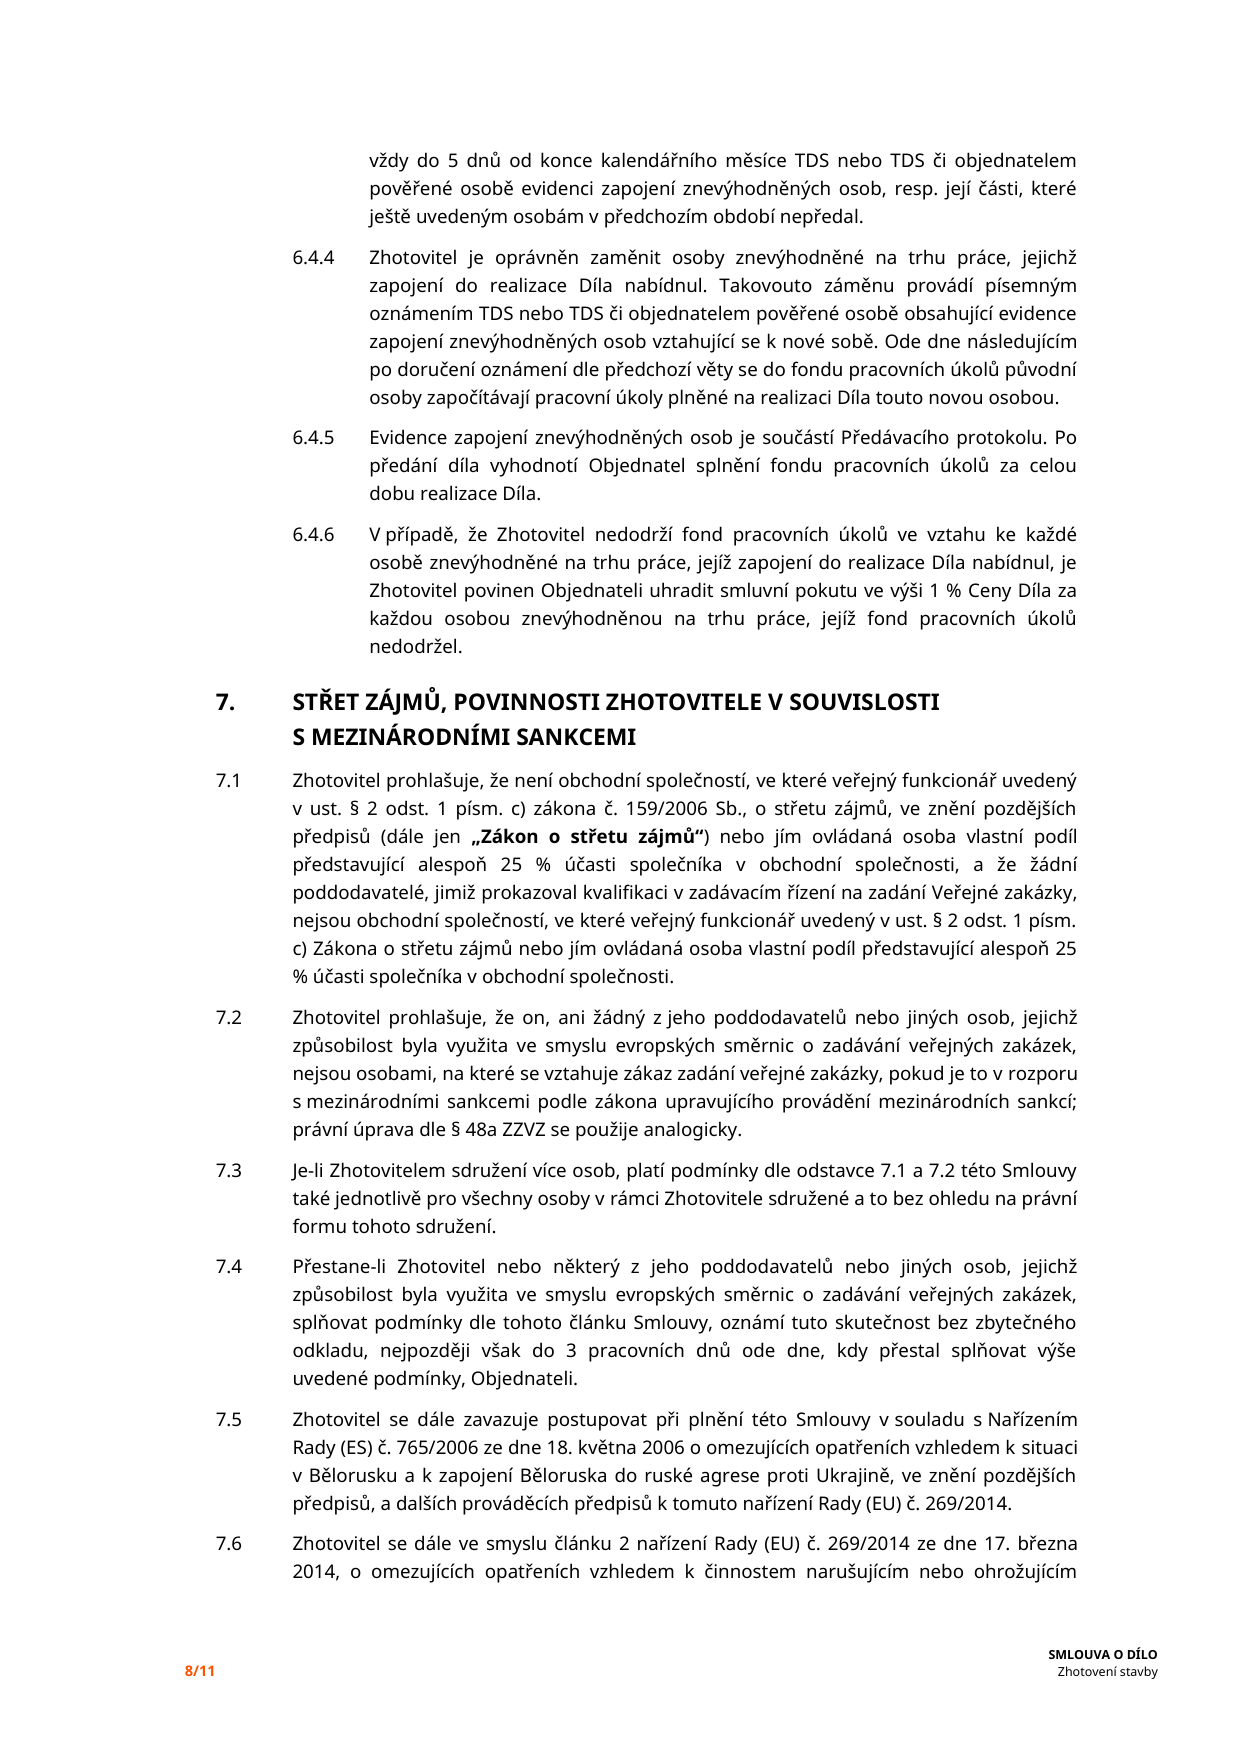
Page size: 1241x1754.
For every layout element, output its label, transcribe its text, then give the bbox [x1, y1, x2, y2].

text Zhotovitel prohlašuje, že není obchodní společností, ve které veřejný funkcionář uvedený v ust. § 2 odst. 1 písm. c) zákona č. 159/2006 Sb., o střetu zájmů, ve znění pozdějších předpisů (dále jen „Zákon o střetu zájmů“) nebo jím ovládaná osoba vlastní podíl představující alespoň 25 % účasti společníka v obchodní společnosti, a že žádní poddodavatelé, jimiž prokazoval kvalifikaci v zadávacím řízení na zadání Veřejné zakázky, nejsou obchodní společností, ve které veřejný funkcionář uvedený v ust. § 2 odst. 1 písm. c) Zákona o střetu zájmů nebo jím ovládaná osoba vlastní podíl představující alespoň 25 % účasti společníka v obchodní společnosti. [216, 768, 1078, 989]
text Přestane-li Zhotovitel nebo některý z jeho poddodavatelů nebo jiných osob, jejichž způsobilost byla využita ve smyslu evropských směrnic o zadávání veřejných zakázek, splňovat podmínky dle tohoto článku Smlouvy, oznámí tuto skutečnost bez zbytečného odkladu, nejpozději však do 3 pracovních dnů ode dne, kdy přestal splňovat výše uvedené podmínky, Objednateli. [216, 1253, 1078, 1391]
text Zhotovitel je oprávněn zaměnit osoby znevýhodněné na trhu práce, jejichž zapojení do realizace Díla nabídnul. Takovouto záměnu provádí písemným oznámením TDS nebo TDS či objednatelem pověřené osobě obsahující evidence zapojení znevýhodněných osob vztahující se k nové sobě. Ode dne následujícím po doručení oznámení dle předchozí věty se do fondu pracovních úkolů původní osoby započítávají pracovní úkoly plněné na realizaci Díla touto novou osobou. [292, 244, 1078, 410]
text Evidence zapojení znevýhodněných osob je součástí Předávacího protokolu. Po předání díla vyhodnotí Objednatel splnění fondu pracovních úkolů za celou dobu realizace Díla. [292, 425, 1078, 506]
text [292, 147, 1078, 229]
text V případě, že Zhotovitel nedodrží fond pracovních úkolů ve vztahu ke každé osobě znevýhodněné na trhu práce, jejíž zapojení do realizace Díla nabídnul, je Zhotovitel povinen Objednateli uhradit smluvní pokutu ve výši 1 % Ceny Díla za každou osobou znevýhodněnou na trhu práce, jejíž fond pracovních úkolů nedodržel. [292, 521, 1078, 659]
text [216, 1531, 1078, 1584]
text Je-li Zhotovitelem sdružení více osob, platí podmínky dle odstavce 7.1 a 7.2 této Smlouvy také jednotlivě pro všechny osoby v rámci Zhotovitele sdružené a to bez ohledu na právní formu tohoto sdružení. [216, 1157, 1078, 1238]
text STŘET ZÁJMŮ, POVINNOSTI ZHOTOVITELE V SOUVISLOSTI S MEZINÁRODNÍMI SANKCEMI [216, 686, 1078, 752]
text Zhotovitel prohlašuje, že on, ani žádný z jeho poddodavatelů nebo jiných osob, jejichž způsobilost byla využita ve smyslu evropských směrnic o zadávání veřejných zakázek, nejsou osobami, na které se vztahuje zákaz zadání veřejné zakázky, pokud je to v rozporu s mezinárodními sankcemi podle zákona upravujícího provádění mezinárodních sankcí; právní úprava dle § 48a ZZVZ se použije analogicky. [216, 1004, 1078, 1142]
text Zhotovitel se dále zavazuje postupovat při plnění této Smlouvy v souladu s Nařízením Rady (ES) č. 765/2006 ze dne 18. května 2006 o omezujících opatřeních vzhledem k situaci v Bělorusku a k zapojení Běloruska do ruské agrese proti Ukrajině, ve znění pozdějších předpisů, a dalších prováděcích předpisů k tomuto nařízení Rady (EU) č. 269/2014. [216, 1406, 1078, 1516]
